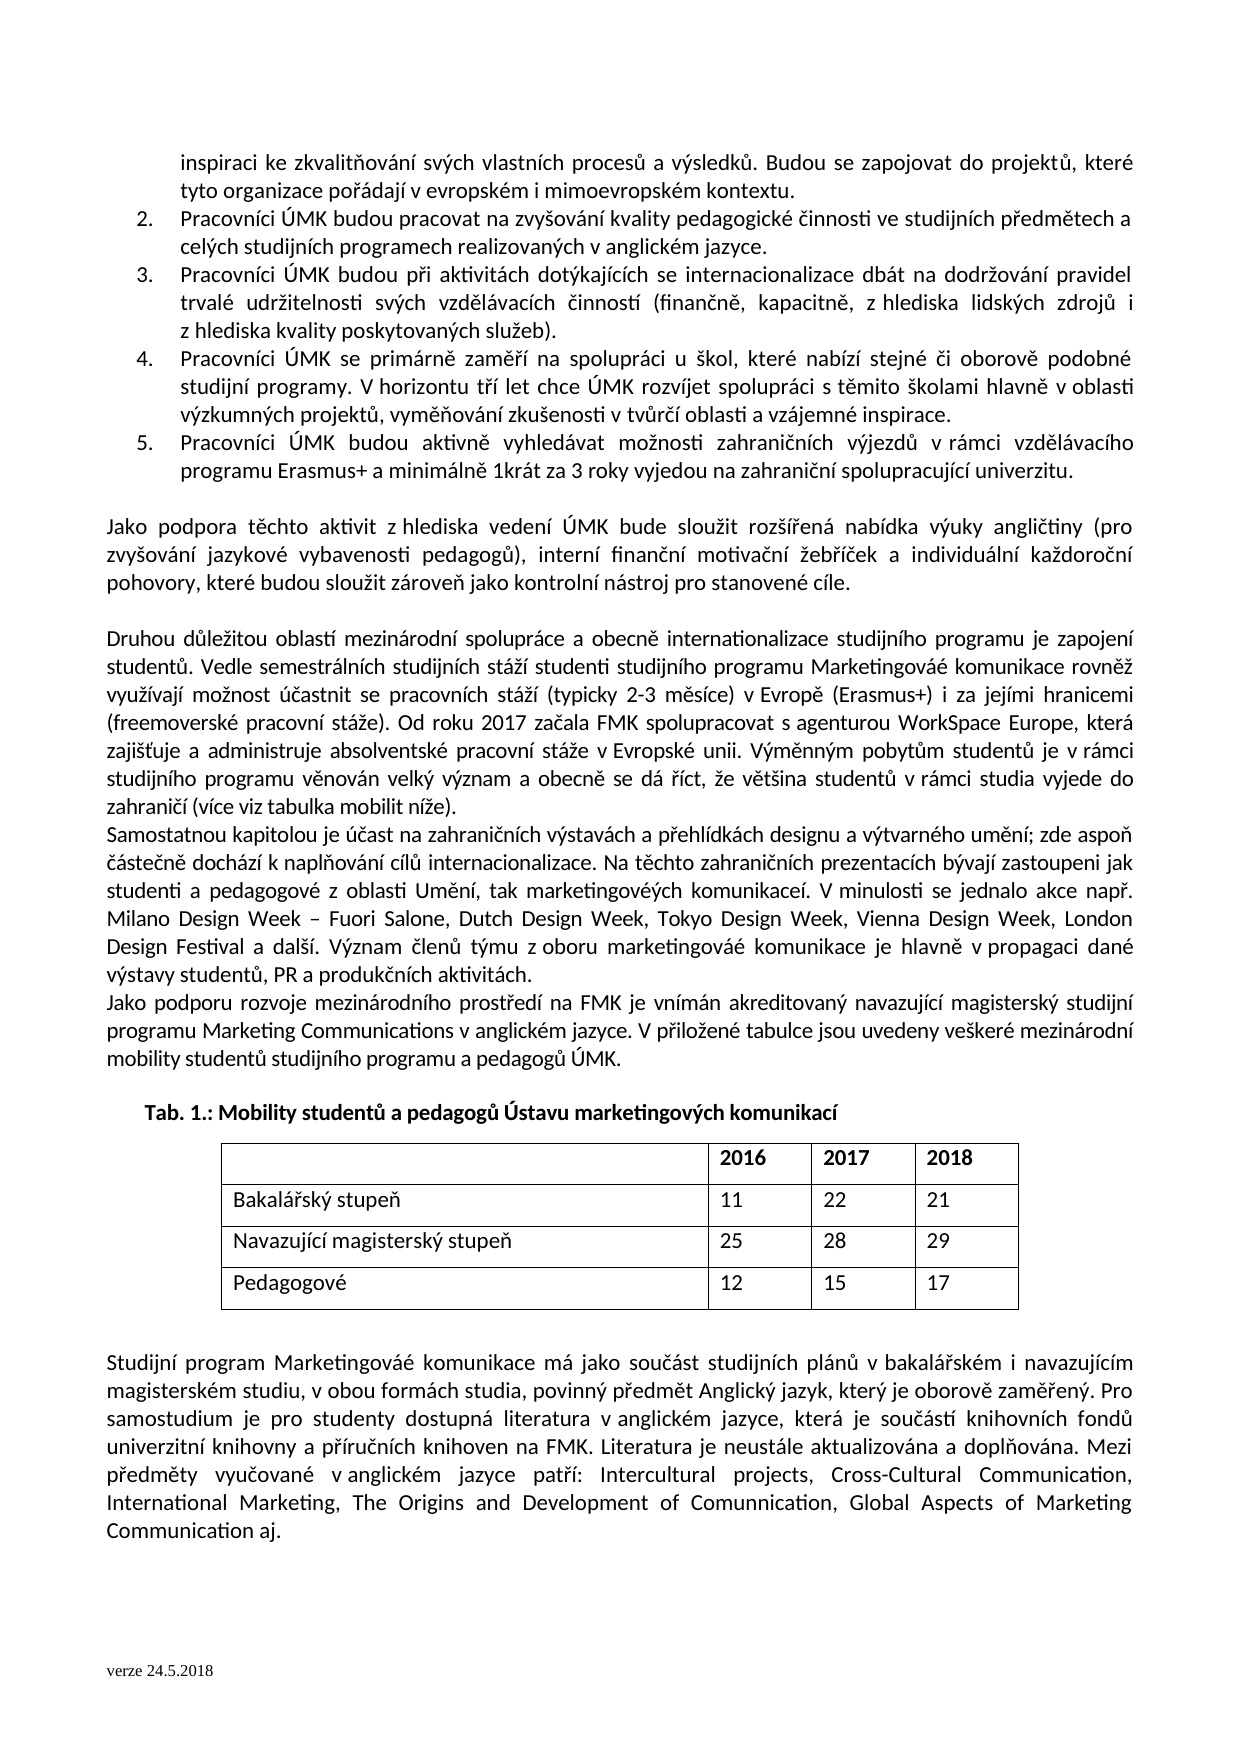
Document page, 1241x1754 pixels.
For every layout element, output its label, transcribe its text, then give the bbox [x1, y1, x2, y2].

list Pracovníci ÚMK budou při aktivitách dotýkajících se internacionalizace dbát na dodržování pravidel trvalé udržitelnosti svých vzdělávacích činností (finančně, kapacitně, z hlediska lidských zdrojů i z hlediska kvality poskytovaných služeb). [136, 260, 1134, 344]
list Pracovníci ÚMK se primárně zaměří na spolupráci u škol, které nabízí stejné či oborově podobné studijní programy. V horizontu tří let chce ÚMK rozvíjet spolupráci s těmito školami hlavně v oblasti výzkumných projektů, vyměňování zkušenosti v tvůrčí oblasti a vzájemné inspirace. [136, 344, 1134, 428]
list Pracovníci ÚMK budou pracovat na zvyšování kvality pedagogické činnosti ve studijních předmětech a celých studijních programech realizovaných v anglickém jazyce. [136, 204, 1134, 260]
list Pracovníci ÚMK budou aktivně vyhledávat možnosti zahraničních výjezdů v rámci vzdělávacího programu Erasmus+ a minimálně 1krát za 3 roky vyjedou na zahraniční spolupracující univerzitu. [136, 428, 1134, 484]
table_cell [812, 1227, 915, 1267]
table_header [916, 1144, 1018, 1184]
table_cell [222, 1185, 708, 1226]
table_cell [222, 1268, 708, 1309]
text Samostatnou kapitolou je účast na zahraničních výstavách a přehlídkách designu a výtvarného umění; zde aspoň částečně dochází k naplňování cílů internacionalizace. Na těchto zahraničních prezentacích bývají zastoupeni jak studenti a pedagogové z oblasti Umění, tak marketingov komunikac. V minulosti se jednalo akce např. Milano Design Week – Fuori Salone, Dutch Design Week, Tokyo Design Week, Vienna Design Week, London Design Festival a další. Význam členů týmu z oboru marketingov komunikace je hlavně v propagaci dané výstavy studentů, PR a produkčních aktivitách. [106, 820, 1134, 988]
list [136, 148, 1134, 204]
text Jako podpora těchto aktivit z hlediska vedení ÚMK bude sloužit rozšířená nabídka výuky angličtiny (pro zvyšování jazykové vybavenosti pedagogů), interní finanční motivační žebříček a individuální každoroční pohovory, které budou sloužit zároveň jako kontrolní nástroj pro stanovené cíle. [106, 512, 1134, 596]
text Studijní program Marketingov komunikace má jako součást studijních plánů v bakalářském i navazujícím magisterském studiu, v obou formách studia, povinný předmět Anglický jazyk, který je oborově zaměřený. Pro samostudium je pro studenty dostupná literatura v anglickém jazyce, která je součástí knihovních fondů univerzitní knihovny a příručních knihoven na FMK. Literatura je neustále aktualizována a doplňována. Mezi předměty vyučované v anglickém jazyce patří: Intercultural projects, Cross-Cultural Communication, International Marketing, The Origins and Development of Comunnication, Global Aspects of Marketing Communication aj. [106, 1348, 1134, 1544]
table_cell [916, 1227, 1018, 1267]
text Jako podporu rozvoje mezinárodního prostředí na FMK je vnímán akreditovaný navazující magisterský studijní programu Marketing Communications v anglickém jazyce. V přiložené tabulce jsou uvedeny veškeré mezinárodní mobility studentů studijního programu a pedagogů ÚMK. [106, 988, 1134, 1072]
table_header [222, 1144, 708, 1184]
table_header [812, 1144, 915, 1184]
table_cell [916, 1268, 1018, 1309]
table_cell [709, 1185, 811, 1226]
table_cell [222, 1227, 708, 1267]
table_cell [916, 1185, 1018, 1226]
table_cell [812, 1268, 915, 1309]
text Tab. 1.: Mobility studentů a pedagogů Ústavu marketingových komunikací [106, 1098, 1134, 1126]
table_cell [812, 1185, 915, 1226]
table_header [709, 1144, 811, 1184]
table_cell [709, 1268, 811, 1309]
text Druhou důležitou oblastí mezinárodní spolupráce a obecně internationalizace studijního programu je zapojení studentů. Vedle semestrálních studijních stáží studenti studijního programu Marketingov komunikace rovněž využívají možnost účastnit se pracovních stáží (typicky 2-3 měsíce) v Evropě (Erasmus+) i za jejími hranicemi (freemoverské pracovní stáže). Od roku 2017 začala FMK spolupracovat s agenturou WorkSpace Europe, která zajišťuje a administruje absolventské pracovní stáže v Evropské unii. Výměnným pobytům studentů je v rámci studijního programu věnován velký význam a obecně se dá říct, že většina studentů v rámci studia vyjede do zahraničí (více viz tabulka mobilit níže). [106, 624, 1134, 820]
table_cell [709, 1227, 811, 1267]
